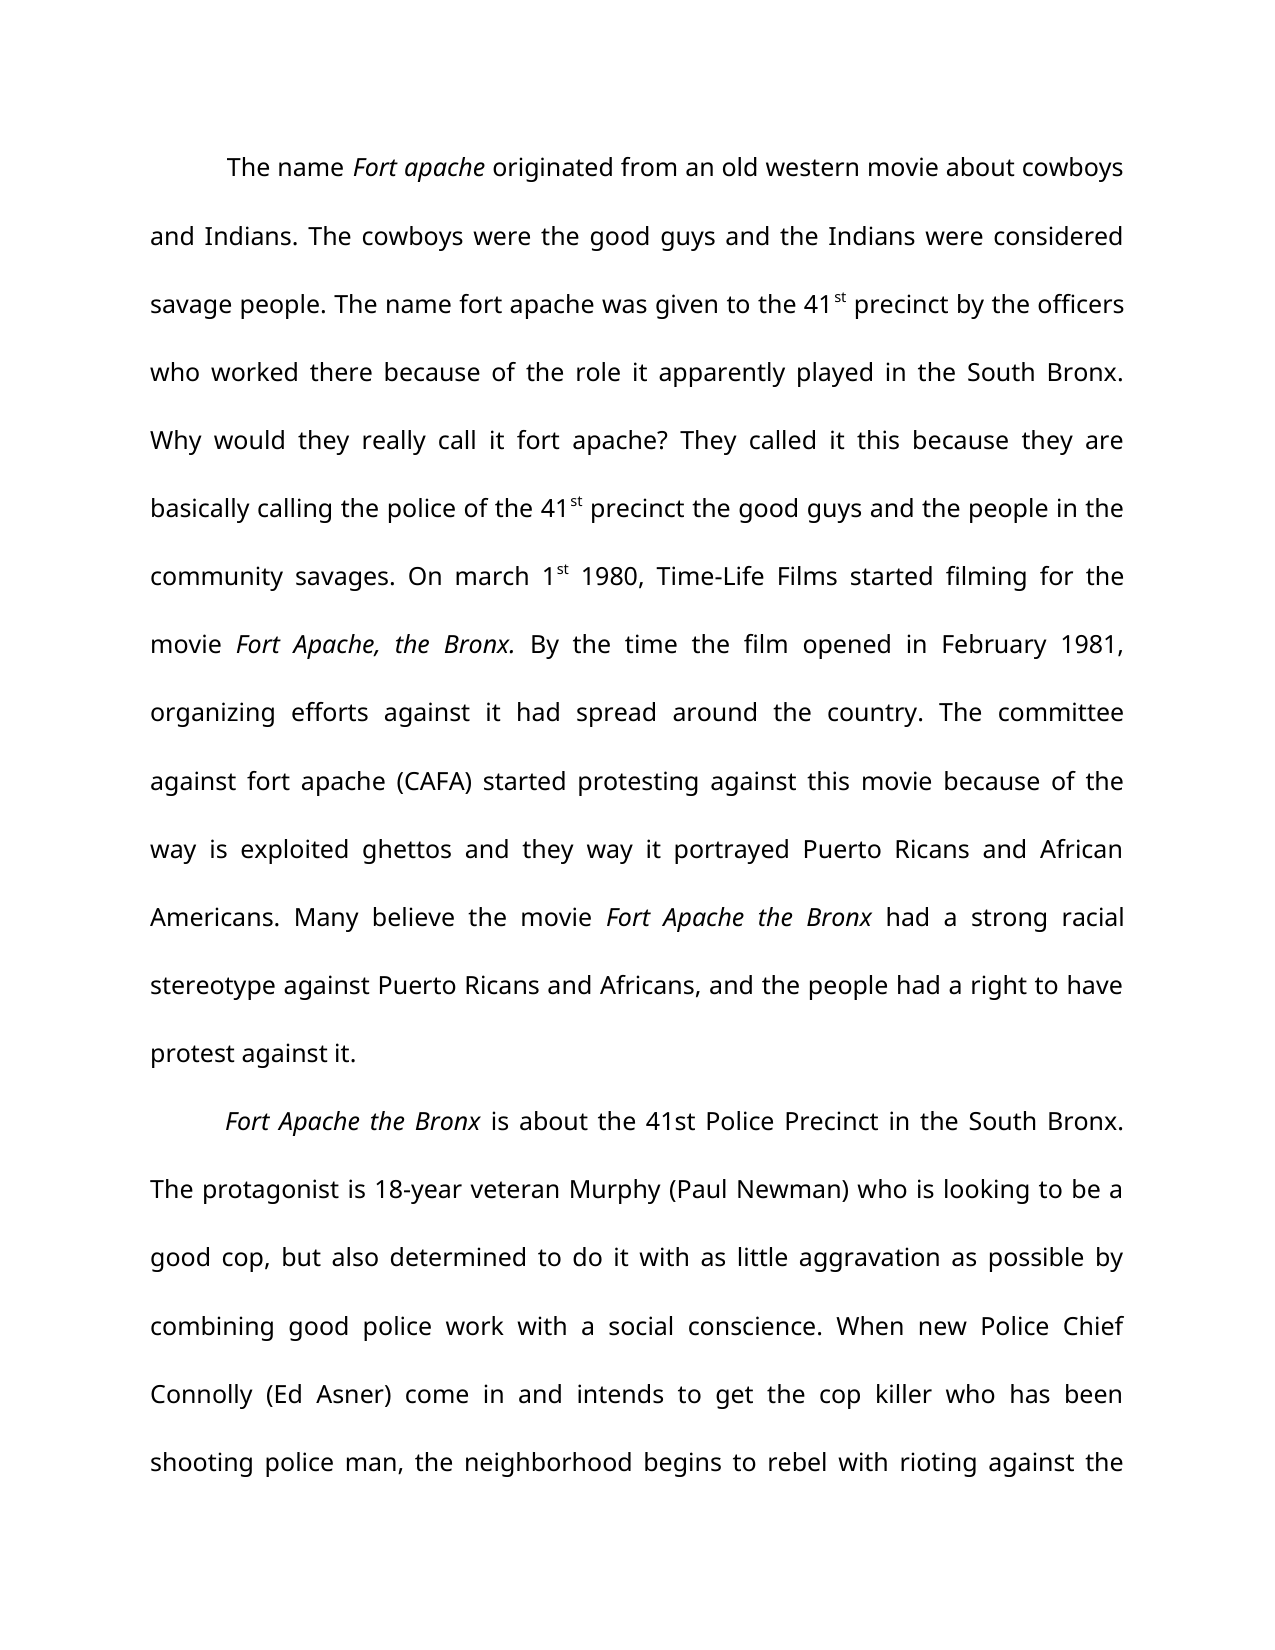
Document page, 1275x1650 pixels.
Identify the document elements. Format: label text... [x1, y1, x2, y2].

text The name Fort apache originated from an old western movie about cowboys and Indians. The cowboys were the good guys and the Indians were considered savage people. The name fort apache was given to the 41st precinct by the officers who worked there because of the role it apparently played in the South Bronx. Why would they really call it fort apache? They called it this because they are basically calling the police of the 41st precinct the good guys and the people in the community savages. On march 1st 1980, Time-Life Films started filming for the movie Fort Apache, the Bronx. By the time the film opened in February 1981, organizing efforts against it had spread around the country. The committee against fort apache (CAFA) started protesting against this movie because of the way is exploited ghettos and they way it portrayed Puerto Ricans and African Americans. Many believe the movie Fort Apache the Bronx had a strong racial stereotype against Puerto Ricans and Africans, and the people had a right to have protest against it. [150, 150, 1125, 1070]
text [150, 1104, 1125, 1478]
